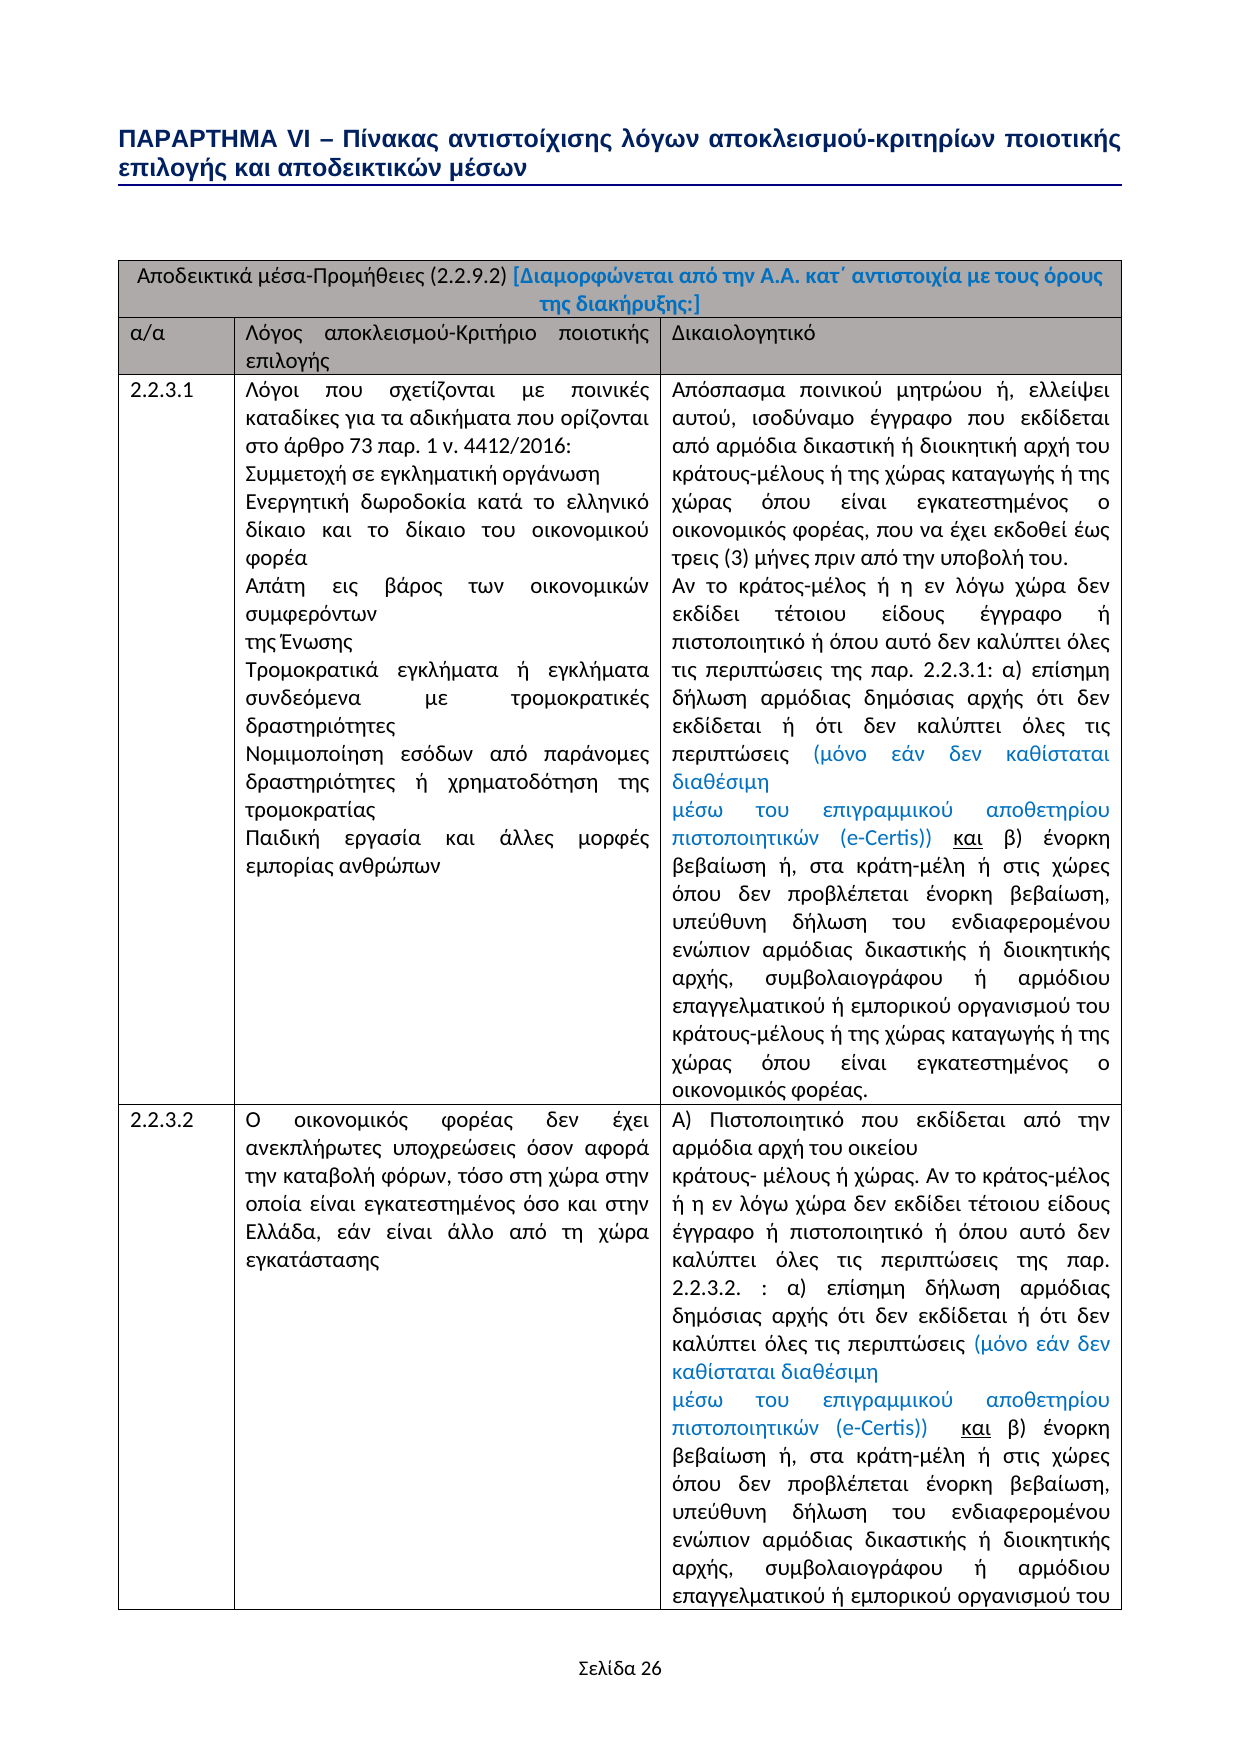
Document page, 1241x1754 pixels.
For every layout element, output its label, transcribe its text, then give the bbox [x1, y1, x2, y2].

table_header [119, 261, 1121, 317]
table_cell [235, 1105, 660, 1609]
subtitle ΠΑΡΑΡΤΗΜΑ VI – Πίνακας αντιστοίχισης λόγων αποκλεισμού-κριτηρίων ποιοτικής επιλογής και αποδεικτικών μέσων [118, 124, 1122, 184]
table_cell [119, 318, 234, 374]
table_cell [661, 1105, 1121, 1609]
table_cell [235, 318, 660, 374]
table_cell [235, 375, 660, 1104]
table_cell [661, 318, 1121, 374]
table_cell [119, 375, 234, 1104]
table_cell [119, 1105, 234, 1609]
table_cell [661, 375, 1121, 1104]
